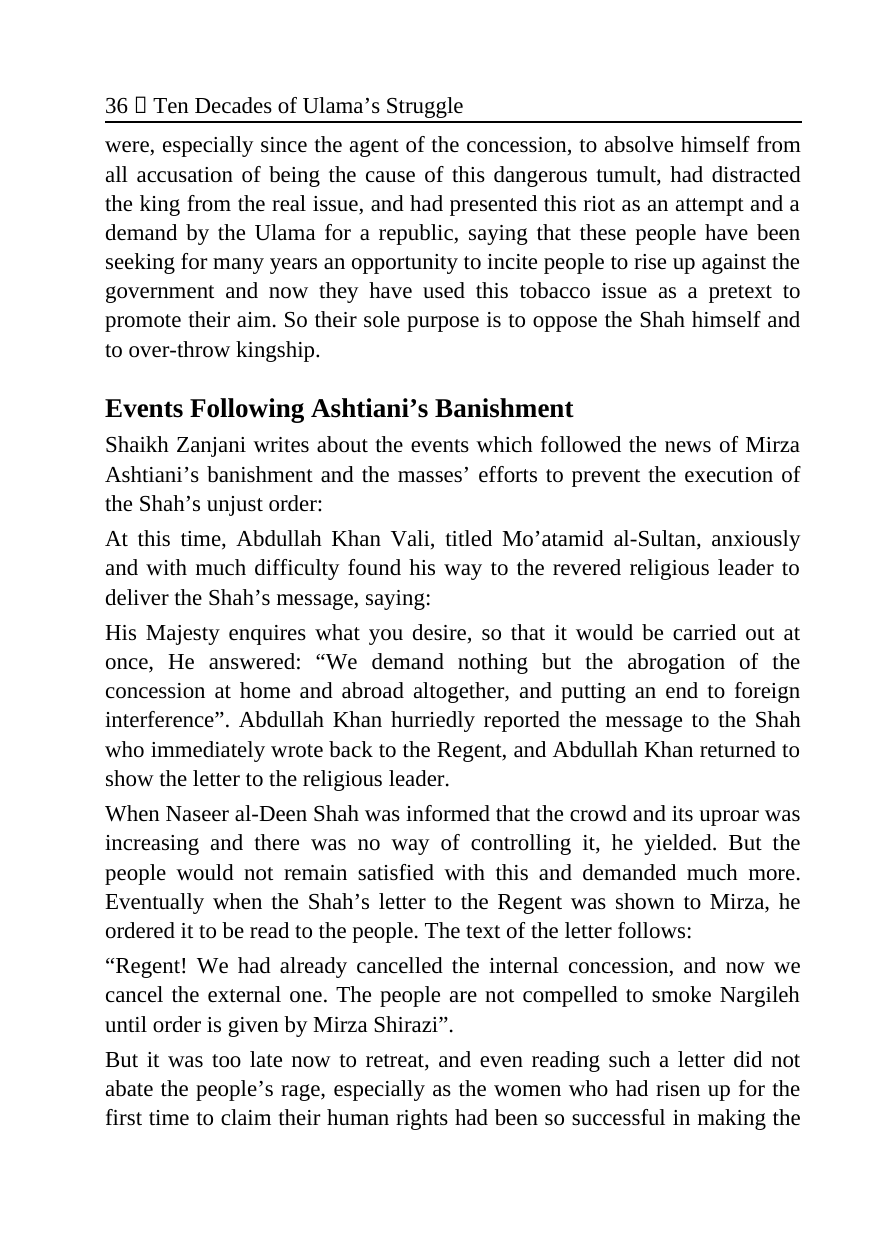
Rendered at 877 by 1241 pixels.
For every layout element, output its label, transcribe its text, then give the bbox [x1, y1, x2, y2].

text When Naseer al-Deen Shah was informed that the crowd and its uproar was increasing and there was no way of controlling it, he yielded. But the people would not remain satisfied with this and demanded much more. Eventually when the Shah’s letter to the Regent was shown to Mirza, he ordered it to be read to the people. The text of the letter follows: [105, 798, 802, 944]
text Shaikh Zanjani writes about the events which followed the news of Mirza Ashtiani’s banishment and the masses’ efforts to prevent the execution of the Shah’s unjust order: [105, 429, 802, 517]
text His Majesty enquires what you desire, so that it would be carried out at once, He answered: “We demand nothing but the abrogation of the concession at home and abroad altogether, and putting an end to foreign interference”. Abdullah Khan hurriedly reported the message to the Shah who immediately wrote back to the Regent, and Abdullah Khan returned to show the letter to the religious leader. [105, 617, 802, 792]
text At this time, Abdullah Khan Vali, titled Mo’atamid al-Sultan, anxiously and with much difficulty found his way to the revered religious leader to deliver the Shah’s message, saying: [105, 523, 802, 611]
text “Regent! We had already cancelled the internal concession, and now we cancel the external one. The people are not compelled to smoke Nargileh until order is given by Mirza Shirazi”. [105, 950, 802, 1038]
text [105, 129, 802, 363]
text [105, 1044, 802, 1132]
subtitle Events Following Ashtiani’s Banishment [105, 392, 802, 423]
